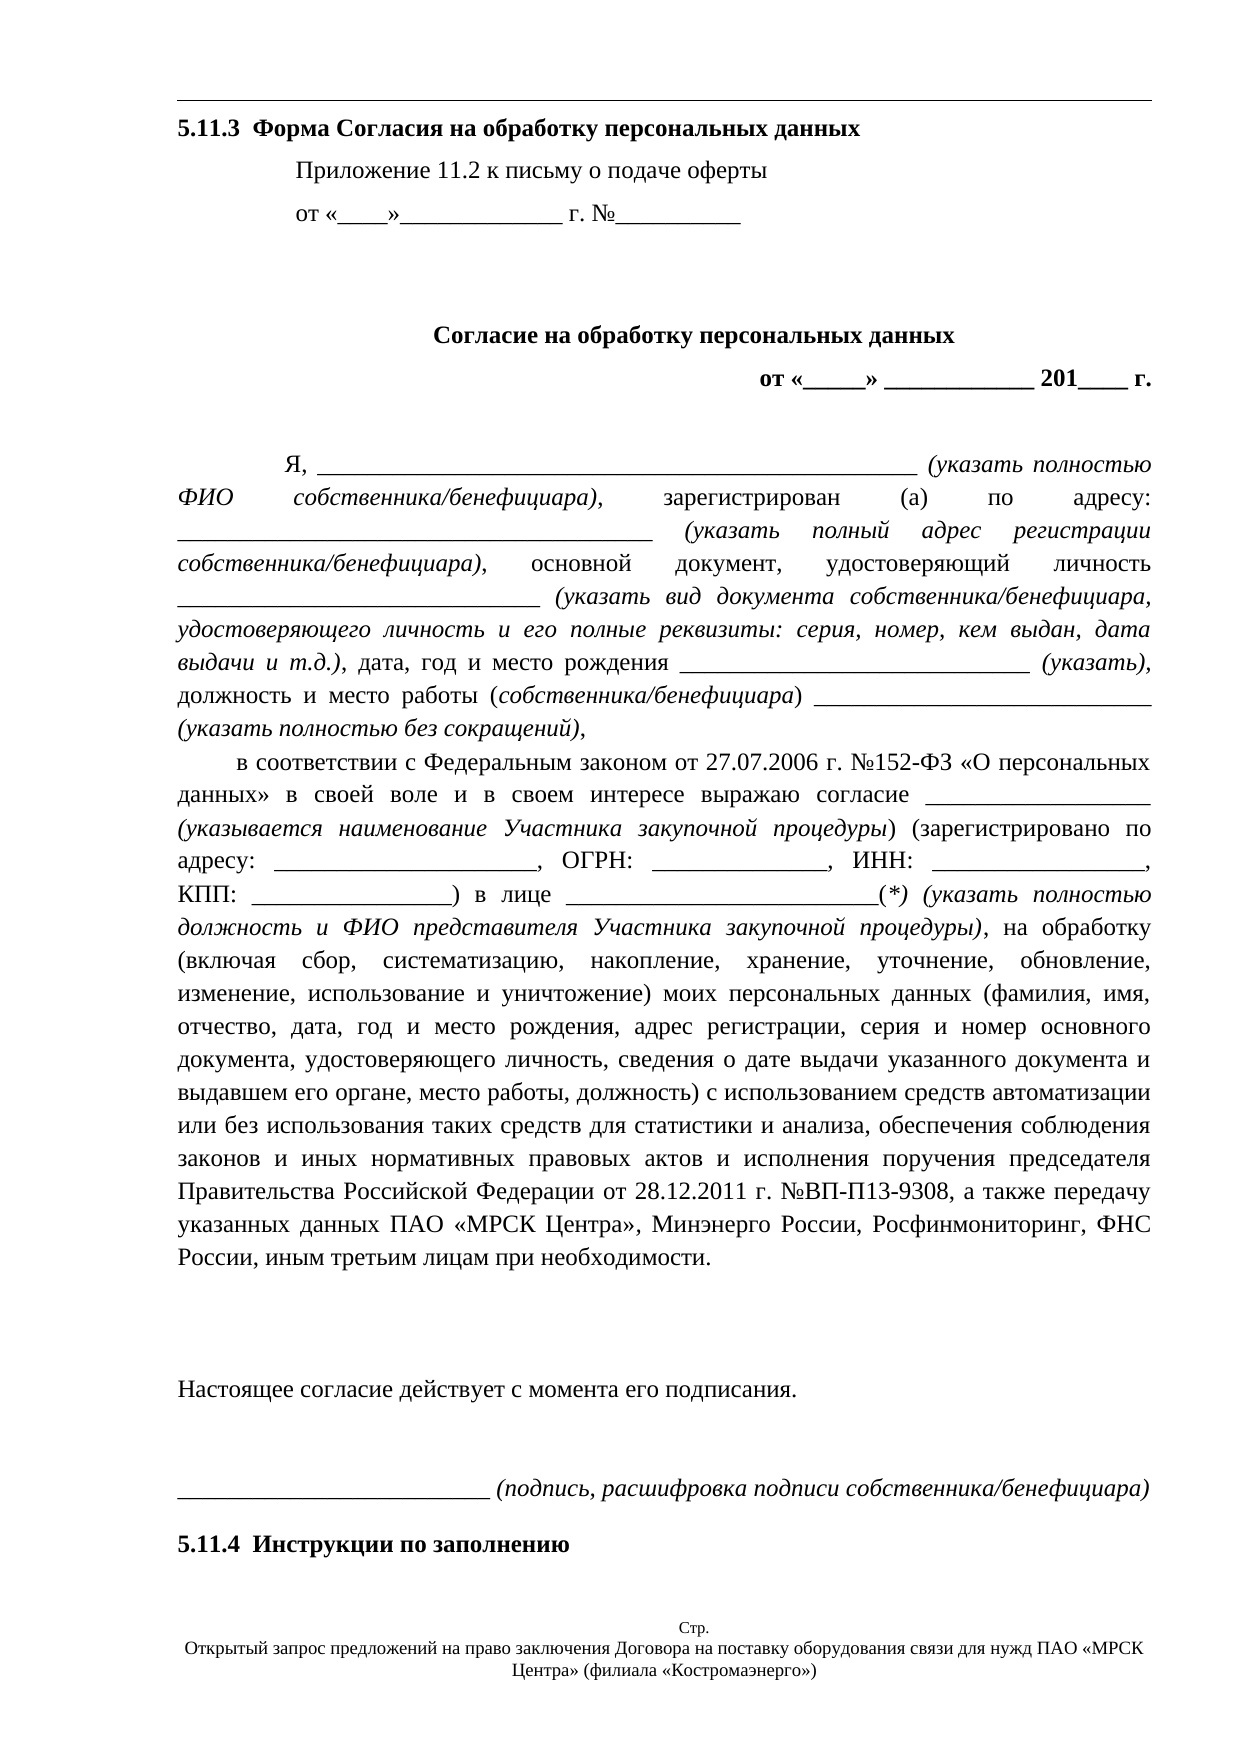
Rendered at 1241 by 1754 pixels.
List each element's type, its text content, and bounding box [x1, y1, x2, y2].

text Настоящее согласие действует с момента его подписания. [177, 1374, 1152, 1403]
subtitle Инструкции по заполнению [177, 1529, 1152, 1557]
text от «_____» ____________ 201____ г. [177, 363, 1152, 392]
text Я, ________________________________________________ (указать полностью ФИО собственника/бенефициара), зарегистрирован (а) по адресу: ______________________________________ (указать полный адрес регистрации собственника/бенефициара), основной документ, удостоверяющий личность _____________________________ (указать вид документа собственника/бенефициара, удостоверяющего личность и его полные реквизиты: серия, номер, кем выдан, дата выдачи и т.д.), дата, год и место рождения ____________________________ (указать), должность и место работы (собственника/бенефициара) ___________________________ (указать полностью без сокращений), [177, 449, 1152, 742]
text в соответствии с Федеральным законом от 27.07.2006 г. №152-ФЗ «О персональных данных» в своей воле и в своем интересе выражаю согласие __________________ (указывается наименование Участника закупочной процедуры) (зарегистрировано по адресу: _____________________, ОГРН: ______________, ИНН: _________________, КПП: ________________) в лице _________________________(*) (указать полностью должность и ФИО представителя Участника закупочной процедуры), на обработку (включая сбор, систематизацию, накопление, хранение, уточнение, обновление, изменение, использование и уничтожение) моих персональных данных (фамилия, имя, отчество, дата, год и место рождения, адрес регистрации, серия и номер основного документа, удостоверяющего личность, сведения о дате выдачи указанного документа и выдавшем его органе, место работы, должность) с использованием средств автоматизации или без использования таких средств для статистики и анализа, обеспечения соблюдения законов и иных нормативных правовых актов и исполнения поручения председателя Правительства Российской Федерации от 28.12.2011 г. №ВП-П13-9308, а также передачу указанных данных ПАО «МРСК Центра», Минэнерго России, Росфинмониторинг, ФНС России, иным третьим лицам при необходимости. [177, 747, 1152, 1271]
subtitle Форма Согласия на обработку персональных данных [177, 113, 1152, 142]
text Приложение 11.2 к письму о подаче оферты от «____»_____________ г. №__________ [295, 155, 1152, 227]
text _________________________ (подпись, расшифровка подписи собственника/бенефициара) [177, 1473, 1152, 1502]
text Согласие на обработку персональных данных [177, 320, 1152, 349]
